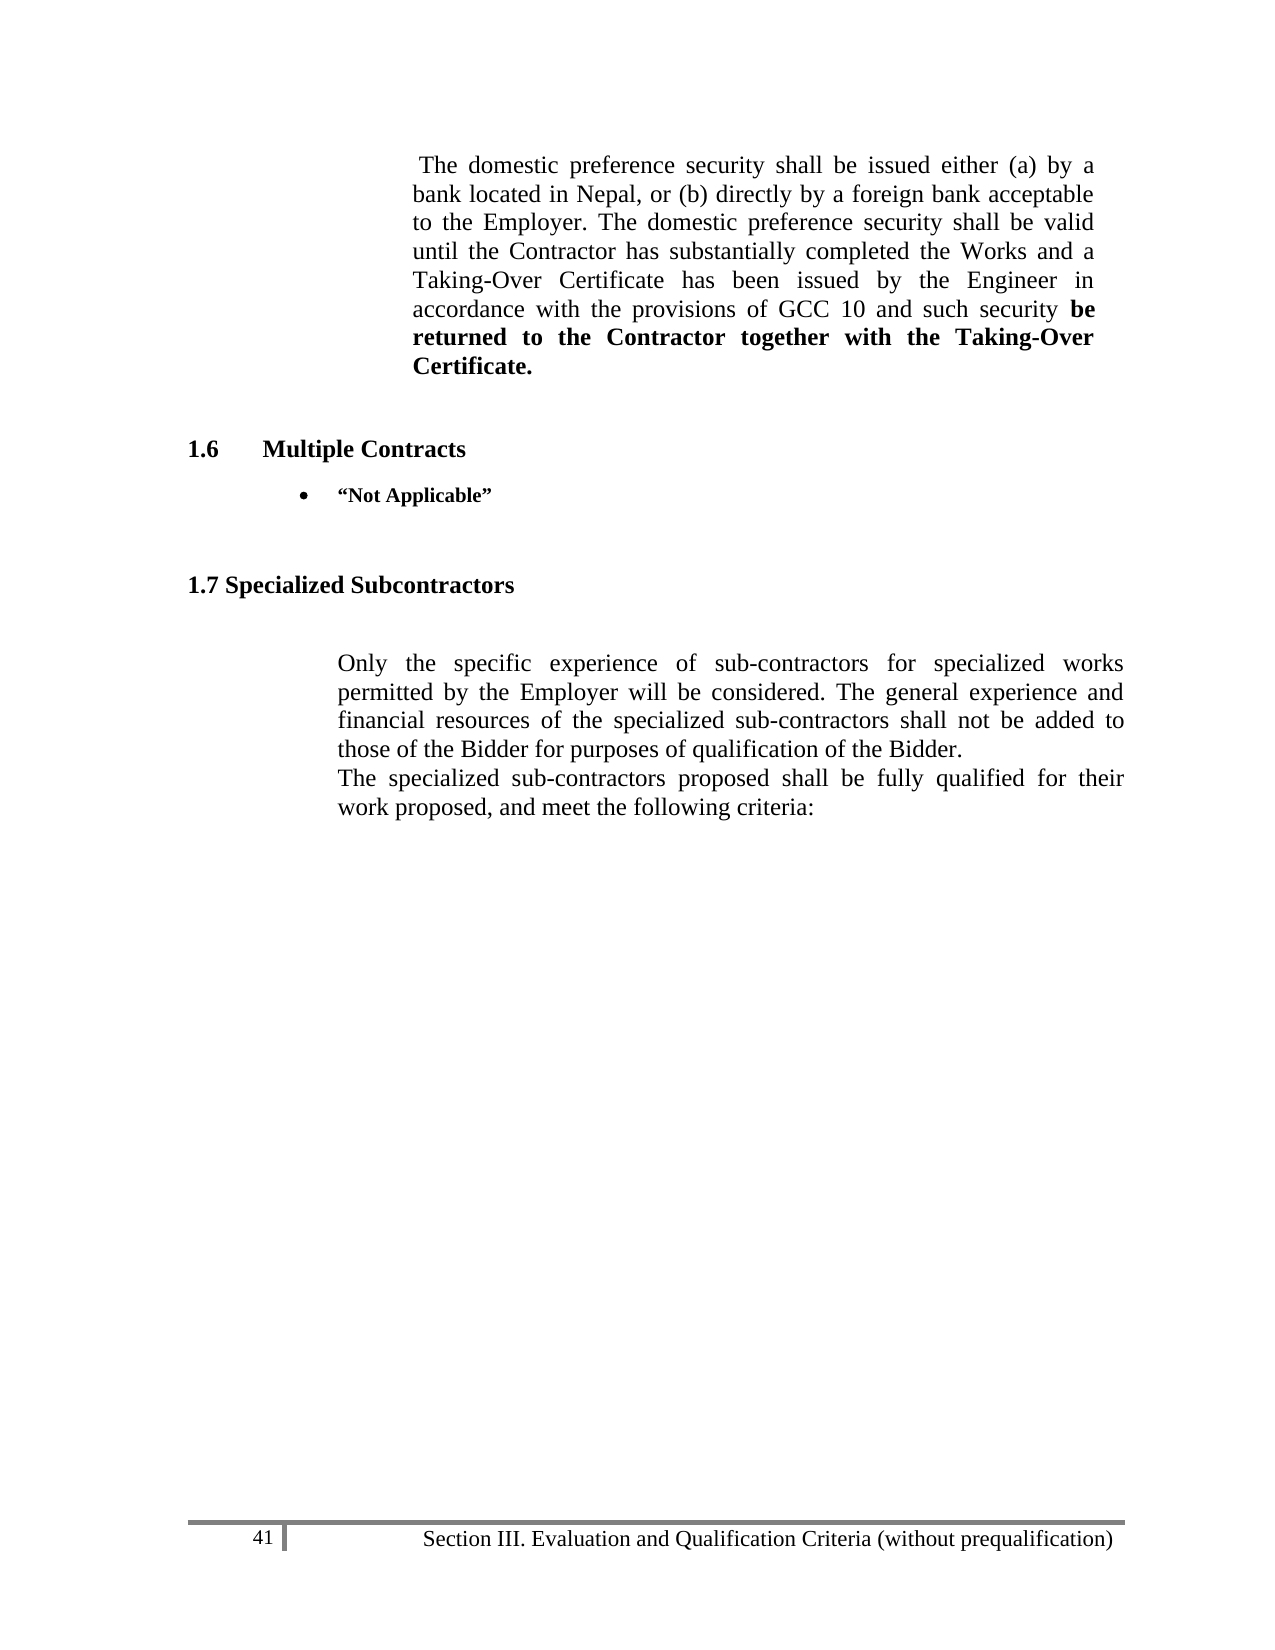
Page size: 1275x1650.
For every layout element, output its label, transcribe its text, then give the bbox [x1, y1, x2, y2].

list “Not Applicable” [300, 483, 1095, 507]
subtitle 1.6 Multiple Contracts [187, 434, 1125, 462]
text Only the specific experience of sub-contractors for specialized works permitted by the Employer will be considered. The general experience and financial resources of the specialized sub-contractors shall not be added to those of the Bidder for purposes of qualification of the Bidder. [337, 648, 1125, 763]
text The specialized sub-contractors proposed shall be fully qualified for their work proposed, and meet the following criteria: [337, 763, 1125, 821]
subtitle 1.7 Specialized Subcontractors [187, 570, 1125, 598]
text The domestic preference security shall be issued either (a) by a bank located in Nepal, or (b) directly by a foreign bank acceptable to the Employer. The domestic preference security shall be valid until the Contractor has substantially completed the Works and a Taking-Over Certificate has been issued by the Engineer in accordance with the provisions of GCC 10 and such security be returned to the Contractor together with the Taking-Over Certificate. [412, 150, 1095, 380]
